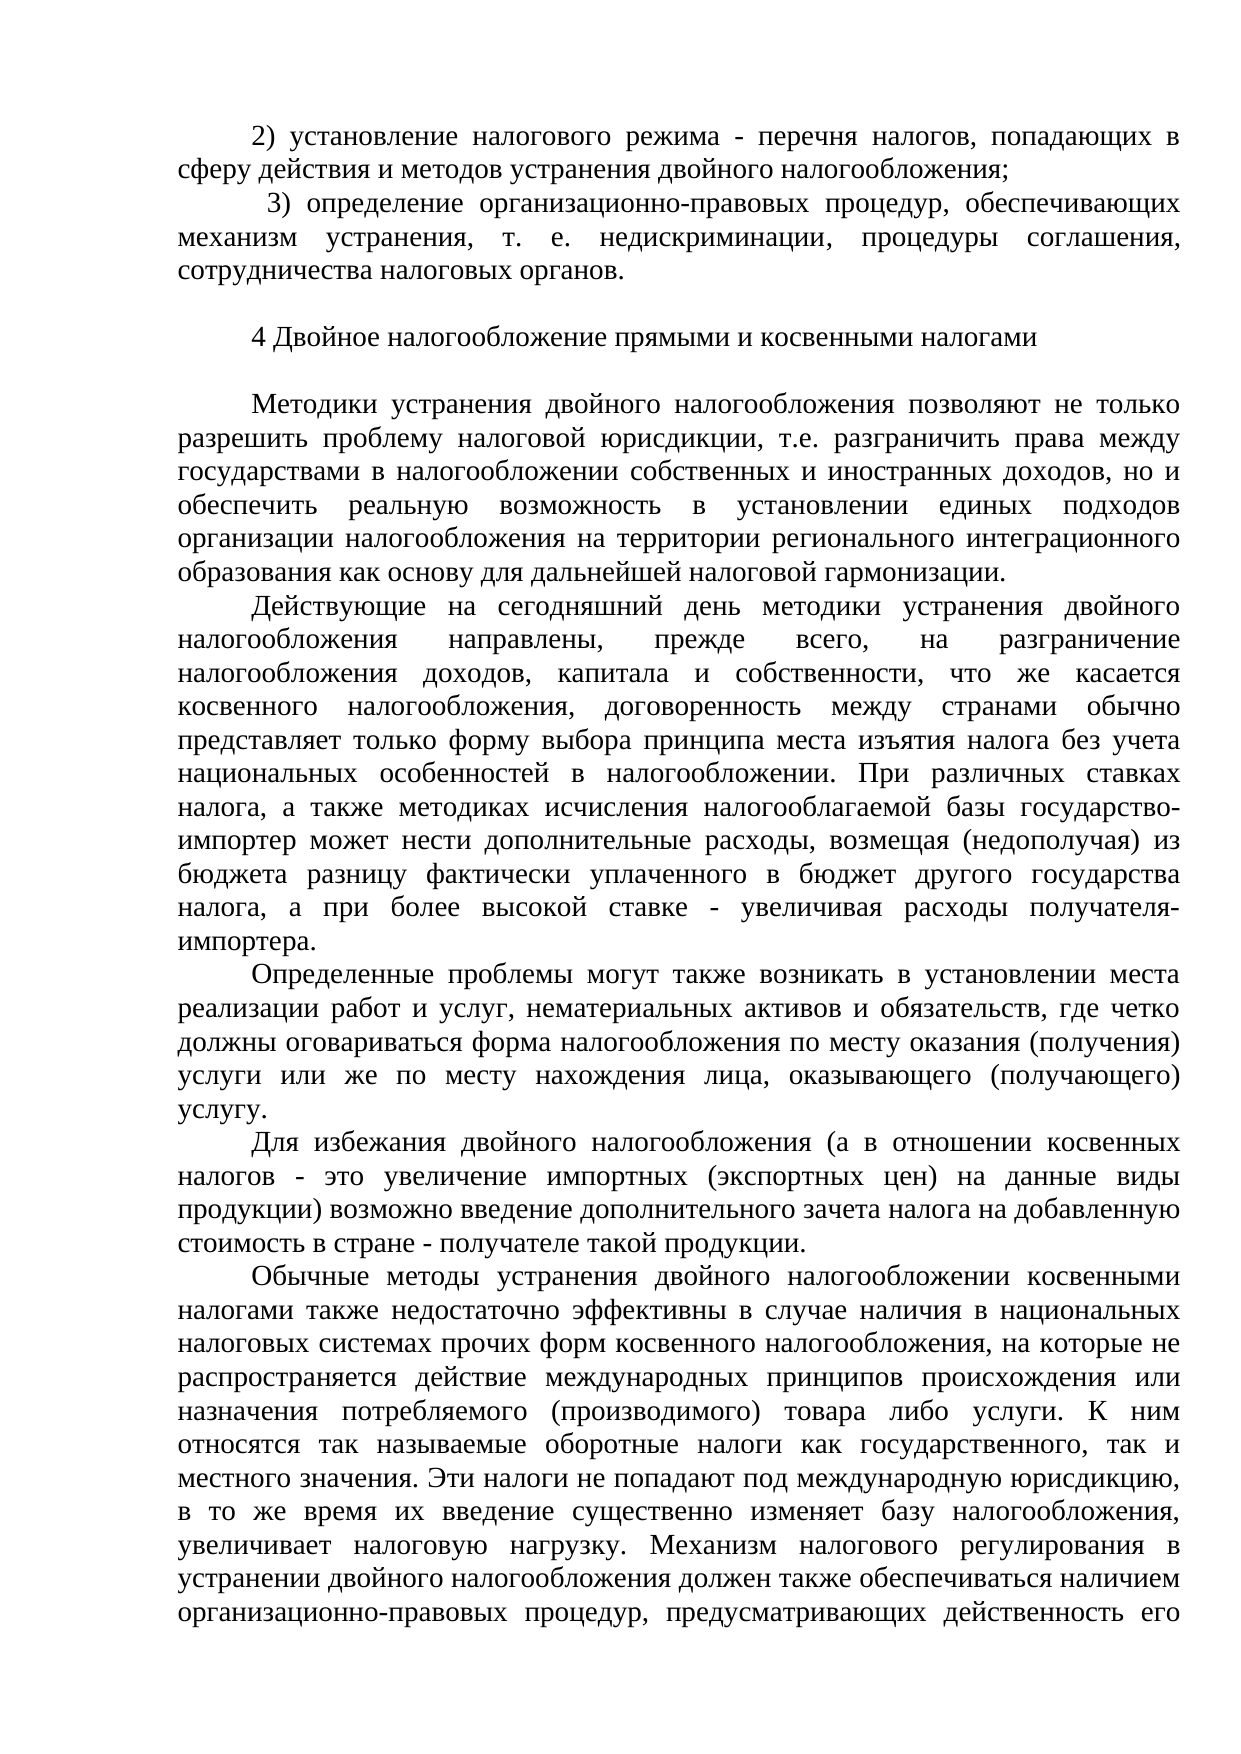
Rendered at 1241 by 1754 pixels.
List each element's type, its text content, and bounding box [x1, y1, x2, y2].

text 2) установление налогового режима - перечня налогов, попадающих в сферу действия и методов устранения двойного налогообложения; [177, 118, 1181, 185]
text Методики устранения двойного налогообложения позволяют не только разрешить проблему налоговой юрисдикции, т.е. разграничить права между государствами в налогообложении собственных и иностранных доходов, но и обеспечить реальную возможность в установлении единых подходов организации налогообложения на территории регионального интеграционного образования как основу для дальнейшей налоговой гармонизации. [177, 386, 1181, 588]
text Определенные проблемы могут также возникать в установлении места реализации работ и услуг, нематериальных активов и обязательств, где четко должны оговариваться форма налогообложения по месту оказания (получения) услуги или же по месту нахождения лица, оказывающего (получающего) услугу. [177, 957, 1181, 1124]
text 3) определение организационно-правовых процедур, обеспечивающих механизм устранения, т. е. недискриминации, процедуры соглашения, сотрудничества налоговых органов. [177, 185, 1181, 286]
text Для избежания двойного налогообложения (а в отношении косвенных налогов - это увеличение импортных (экспортных цен) на данные виды продукции) возможно введение дополнительного зачета налога на добавленную стоимость в стране - получателе такой продукции. [177, 1124, 1181, 1258]
text Действующие на сегодняшний день методики устранения двойного налогообложения направлены, прежде всего, на разграничение налогообложения доходов, капитала и собственности, что же касается косвенного налогообложения, договоренность между странами обычно представляет только форму выбора принципа места изъятия налога без учета национальных особенностей в налогообложении. При различных ставках налога, а также методиках исчисления налогооблагаемой базы государство-импортер может нести дополнительные расходы, возмещая (недополучая) из бюджета разницу фактически уплаченного в бюджет другого государства налога, а при более высокой ставке - увеличивая расходы получателя-импортера. [177, 588, 1181, 957]
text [177, 1258, 1181, 1627]
text 4 Двойное налогообложение прямыми и косвенными налогами [177, 319, 1181, 353]
